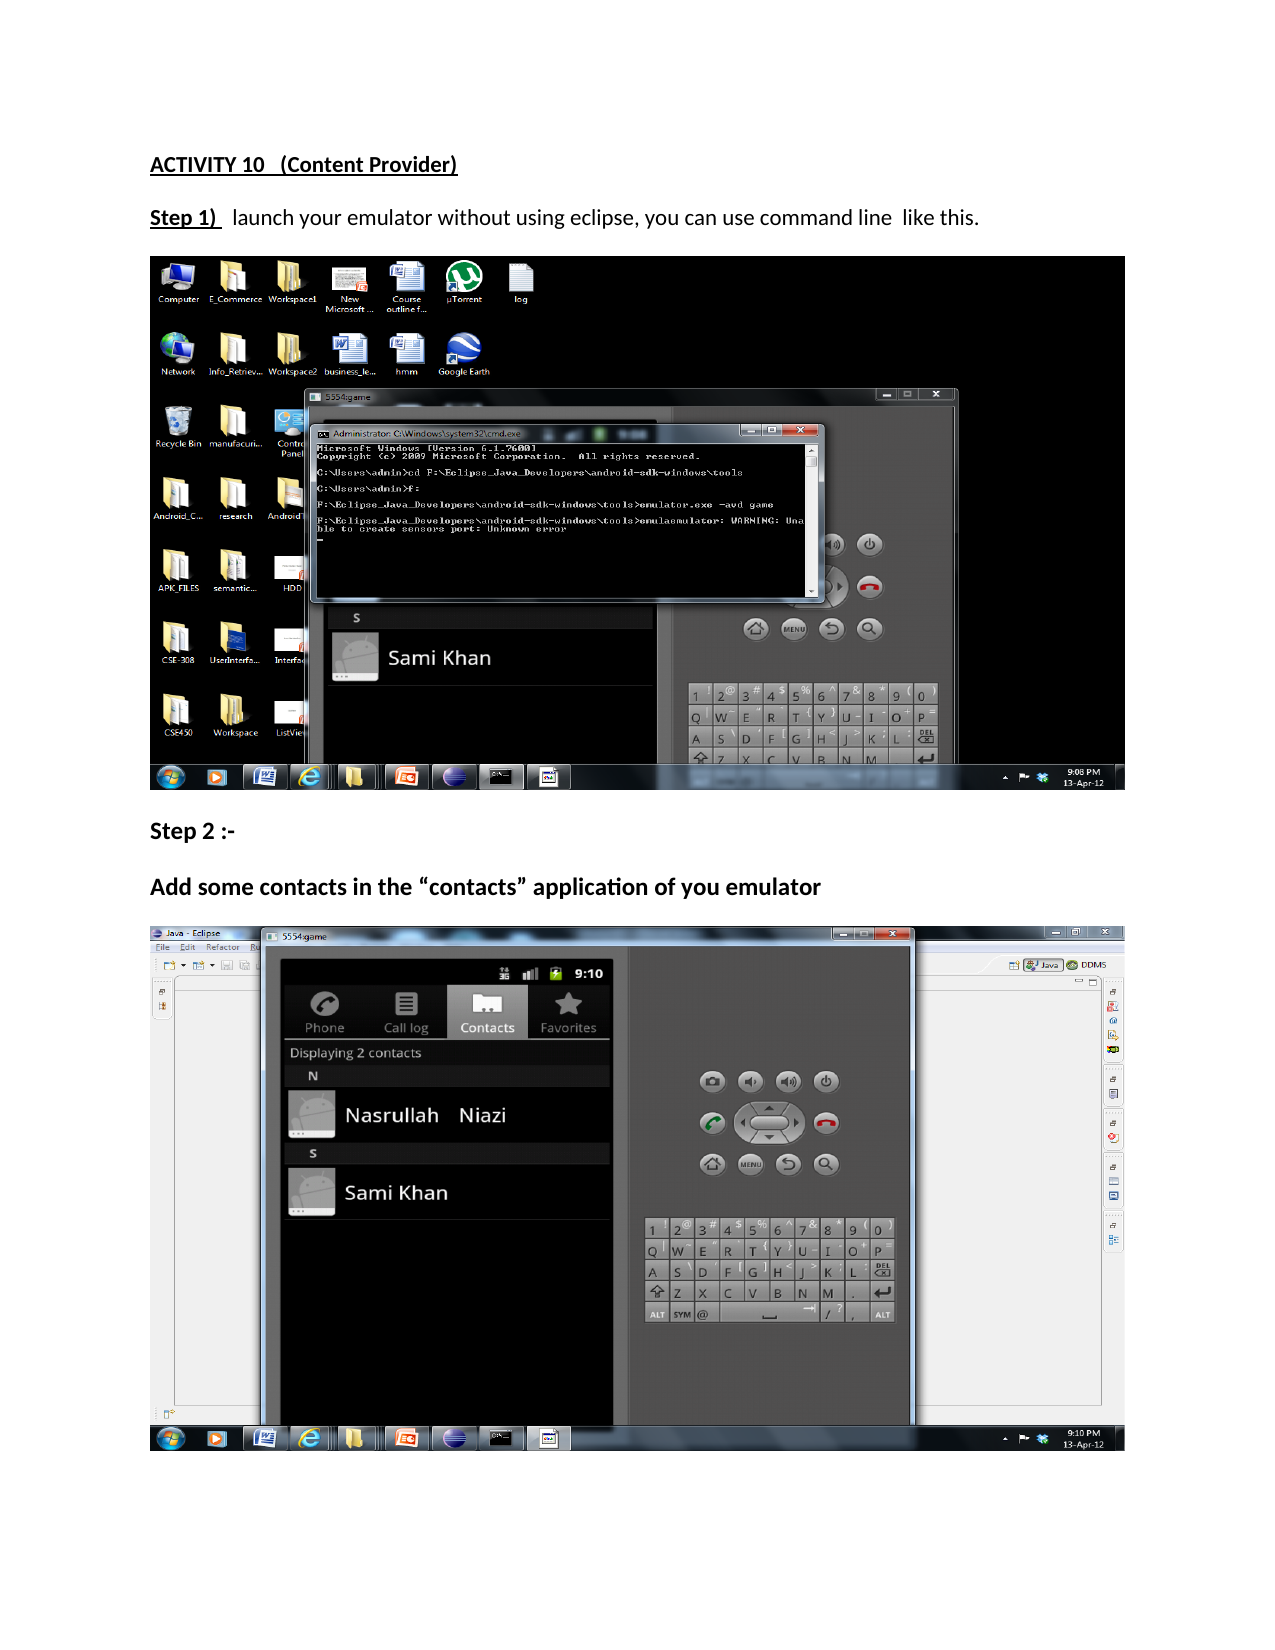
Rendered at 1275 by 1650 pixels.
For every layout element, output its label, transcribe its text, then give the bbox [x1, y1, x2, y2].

text Step 2 :- [150, 815, 1125, 846]
picture [150, 926, 1125, 1451]
picture [150, 256, 1125, 790]
text Step 1) launch your emulator without using eclipse, you can use command line like this. [150, 203, 1125, 231]
text ACTIVITY 10 (Content Provider) [150, 150, 1125, 178]
text Add some contacts in the “contacts” application of you emulator [150, 871, 1125, 901]
